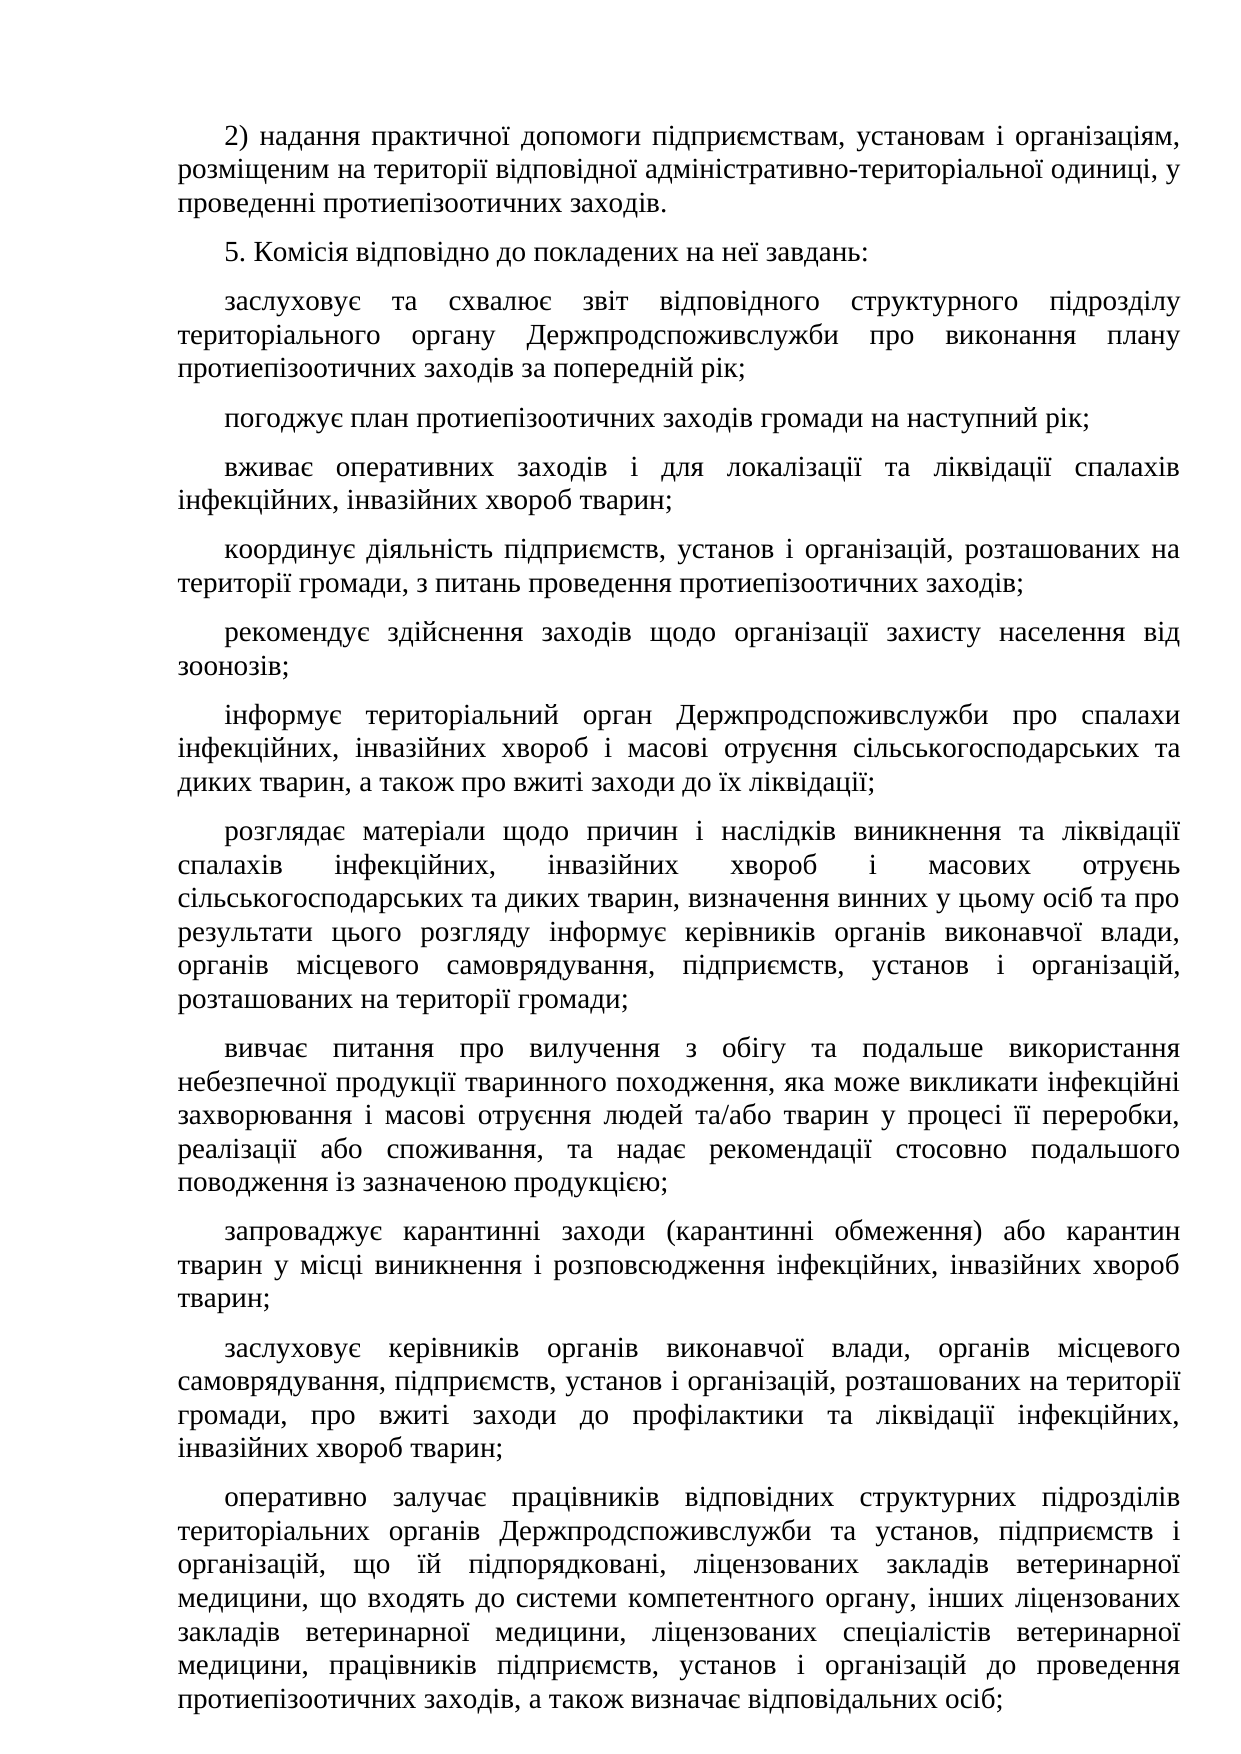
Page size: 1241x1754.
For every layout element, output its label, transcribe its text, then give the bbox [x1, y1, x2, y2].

text інформує територіальний орган Держпродспоживслужби про спалахи інфекційних, інвазійних хвороб і масові отруєння сільськогосподарських та диких тварин, а також про вжиті заходи до їх ліквідації; [177, 697, 1181, 798]
text рекомендує здійснення заходів щодо організації захисту населення від зоонозів; [177, 614, 1181, 681]
text оперативно залучає працівників відповідних структурних підрозділів територіальних органів Держпродспоживслужби та установ, підприємств і організацій, що їй підпорядковані, ліцензованих закладів ветеринарної медицини, що входять до системи компетентного органу, інших ліцензованих закладів ветеринарної медицини, ліцензованих спеціалістів ветеринарної медицини, працівників підприємств, установ і організацій до проведення протиепізоотичних заходів, а також визначає відповідальних осіб; [177, 1479, 1181, 1714]
text 2) надання практичної допомоги підприємствам, установам і організаціям, розміщеним на території відповідної адміністративно-територіальної одиниці, у проведенні протиепізоотичних заходів. [177, 118, 1181, 219]
text розглядає матеріали щодо причин і наслідків виникнення та ліквідації спалахів інфекційних, інвазійних хвороб і масових отруєнь сільськогосподарських та диких тварин, визначення винних у цьому осіб та про результати цього розгляду інформує керівників органів виконавчої влади, органів місцевого самоврядування, підприємств, установ і організацій, розташованих на території громади; [177, 813, 1181, 1014]
text заслуховує та схвалює звіт відповідного структурного підрозділу територіального органу Держпродспоживслужби про виконання плану протиепізоотичних заходів за попередній рік; [177, 283, 1181, 384]
text вживає оперативних заходів і для локалізації та ліквідації спалахів інфекційних, інвазійних хвороб тварин; [177, 449, 1181, 516]
text координує діяльність підприємств, установ і організацій, розташованих на території громади, з питань проведення протиепізоотичних заходів; [177, 532, 1181, 599]
text запроваджує карантинні заходи (карантинні обмеження) або карантин тварин у місці виникнення і розповсюдження інфекційних, інвазійних хвороб тварин; [177, 1213, 1181, 1314]
text 5. Комісія відповідно до покладених на неї завдань: [177, 234, 1181, 268]
text заслуховує керівників органів виконавчої влади, органів місцевого самоврядування, підприємств, установ і організацій, розташованих на території громади, про вжиті заходи до профілактики та ліквідації інфекційних, інвазійних хвороб тварин; [177, 1330, 1181, 1464]
text вивчає питання про вилучення з обігу та подальше використання небезпечної продукції тваринного походження, яка може викликати інфекційні захворювання і масові отруєння людей та/або тварин у процесі її переробки, реалізації або споживання, та надає рекомендації стосовно подальшого поводження із зазначеною продукцією; [177, 1030, 1181, 1198]
text погоджує план протиепізоотичних заходів громади на наступний рік; [177, 400, 1181, 433]
